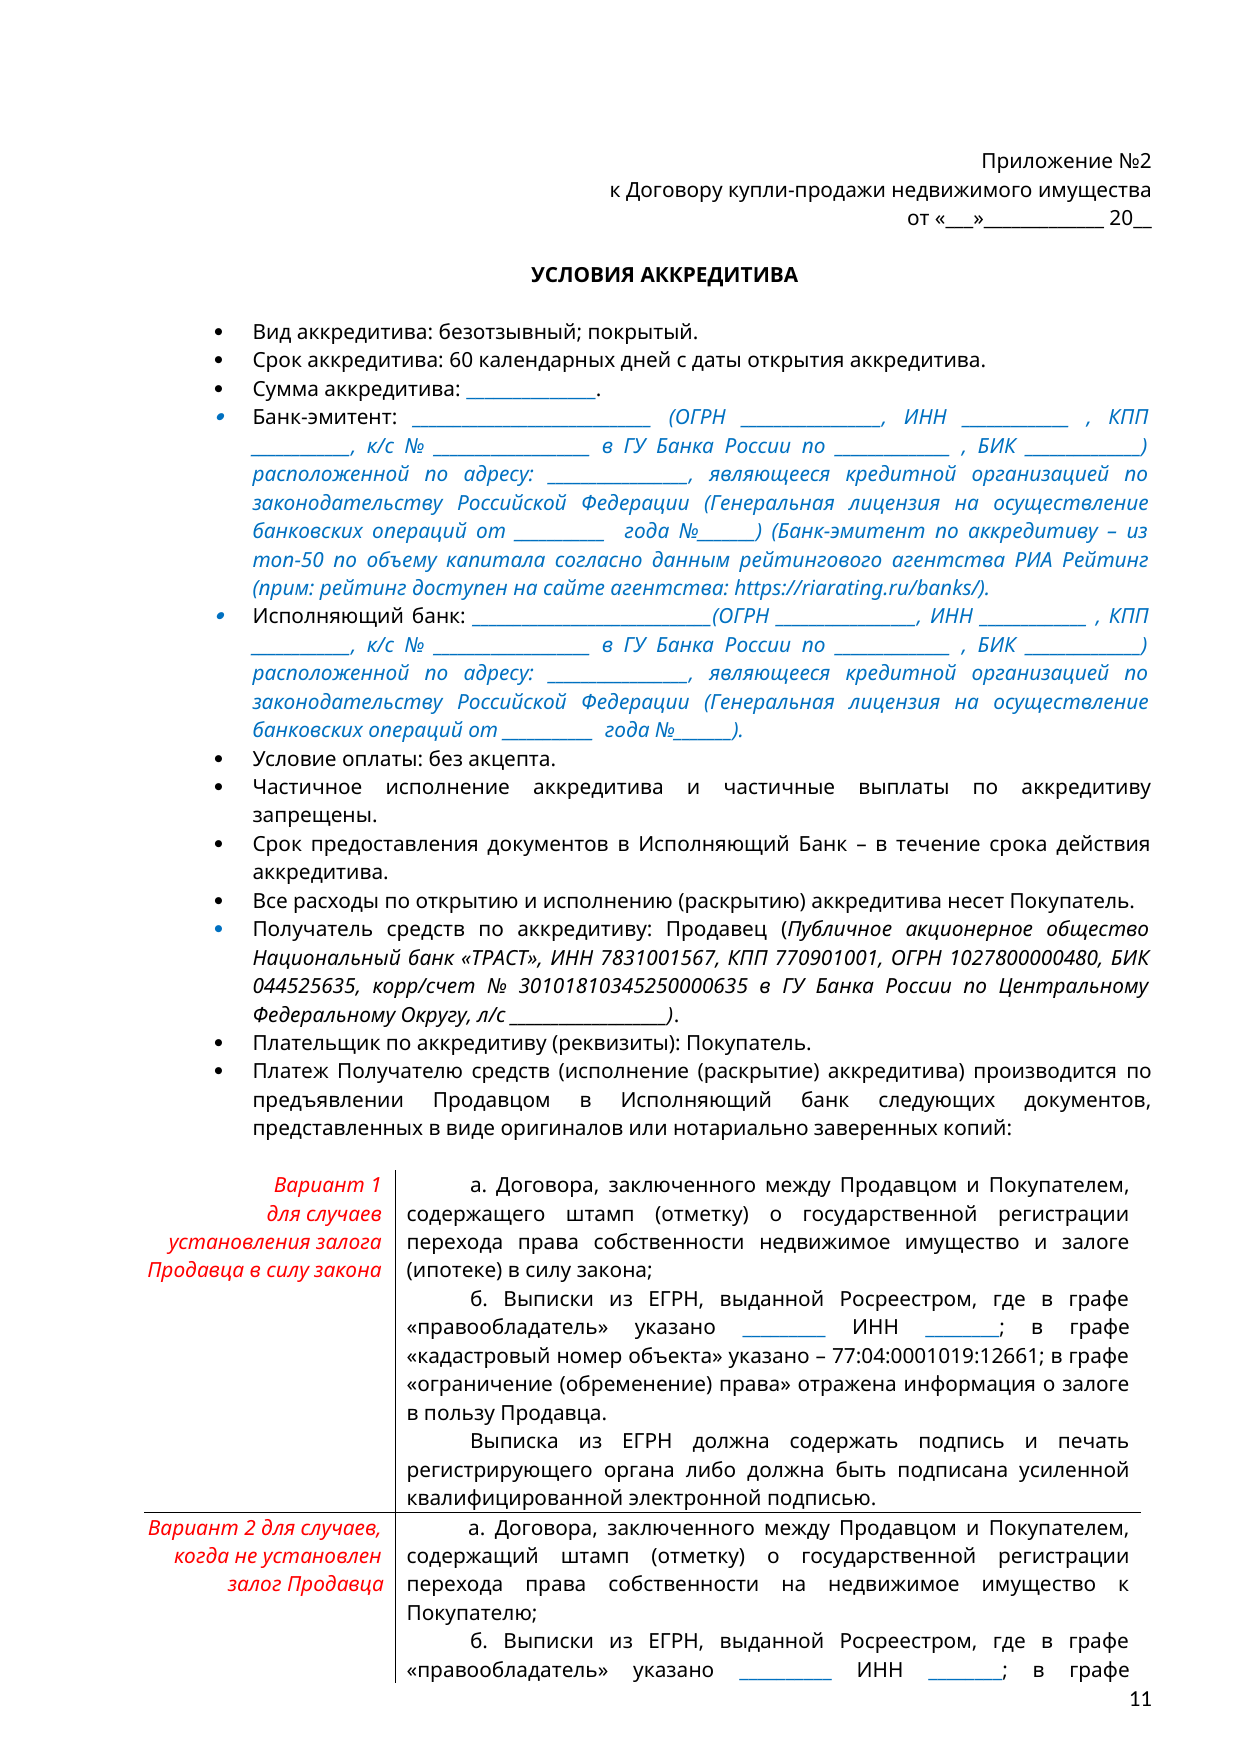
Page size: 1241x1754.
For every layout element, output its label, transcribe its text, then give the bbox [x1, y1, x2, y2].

list Срок аккредитива: 60 календарных дней с даты открытия аккредитива. [215, 346, 1152, 374]
list Платеж Получателю средств (исполнение (раскрытие) аккредитива) производится по предъявлении Продавцом в Исполняющий банк следующих документов, представленных в виде оригиналов или нотариально заверенных копий: [215, 1057, 1152, 1142]
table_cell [144, 1513, 395, 1683]
text УСЛОВИЯ АККРЕДИТИВА [177, 260, 1152, 289]
list Банк-эмитент: _____________________________ (ОГРН _________________, ИНН _____________ , КПП ____________, к/с № ___________________ в ГУ Банка России по ______________ , БИК ______________) расположенной по адресу: _________________, являющееся кредитной организацией по законодательству Российской Федерации (Генеральная лицензия на осуществление банковских операций от ___________ года №_______) (Банк-эмитент по аккредитиву – из топ-50 по объему капитала согласно данным рейтингового агентства РИА Рейтинг (прим: рейтинг доступен на сайте агентства: https://riarating.ru/banks/). [215, 402, 1152, 602]
table_header Вариант 1 для случаев установления залога Продавца в силу закона [144, 1170, 395, 1512]
text Приложение №2 [177, 147, 1152, 175]
list Условие оплаты: без акцепта. [215, 744, 1152, 772]
list Срок предоставления документов в Исполняющий Банк – в течение срока действия аккредитива. [215, 829, 1152, 886]
list Все расходы по открытию и исполнению (раскрытию) аккредитива несет Покупатель. [215, 886, 1152, 914]
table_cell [396, 1513, 1141, 1683]
list Исполняющий банк: _____________________________(ОГРН _________________, ИНН _____________ , КПП ____________, к/с № ___________________ в ГУ Банка России по ______________ , БИК ______________) расположенной по адресу: _________________, являющееся кредитной организацией по законодательству Российской Федерации (Генеральная лицензия на осуществление банковских операций от ___________ года №_______). [215, 602, 1152, 744]
list Вид аккредитива: безотзывный; покрытый. [215, 317, 1152, 346]
text от «___»_____________ 20__ [251, 203, 1152, 232]
table_header а. Договора, заключенного между Продавцом и Покупателем, содержащего штамп (отметку) о государственной регистрации перехода права собственности недвижимое имущество и залоге (ипотеке) в силу закона; б. Выписки из ЕГРН, выданной Росреестром, где в графе «правообладатель» указано _________ ИНН ________; в графе «кадастровый номер объекта» указано – 77:04:0001019:12661; в графе «ограничение (обременение) права» отражена информация о залоге в пользу Продавца. Выписка из ЕГРН должна содержать подпись и печать регистрирующего органа либо должна быть подписана усиленной квалифицированной электронной подписью. [396, 1170, 1141, 1512]
list Получатель средств по аккредитиву: Продавец (Публичное акционерное общество Национальный банк «ТРАСТ», ИНН 7831001567, КПП 770901001, ОГРН 1027800000480, БИК 044525635, корр/счет № 30101810345250000635 в ГУ Банка России по Центральному Федеральному Округу, л/с ___________________). [215, 914, 1152, 1028]
list Плательщик по аккредитиву (реквизиты): Покупатель. [215, 1028, 1152, 1057]
list Частичное исполнение аккредитива и частичные выплаты по аккредитиву запрещены. [215, 772, 1152, 829]
list Сумма аккредитива: ______________. [215, 374, 1152, 402]
text к Договору купли-продажи недвижимого имущества [177, 175, 1152, 203]
